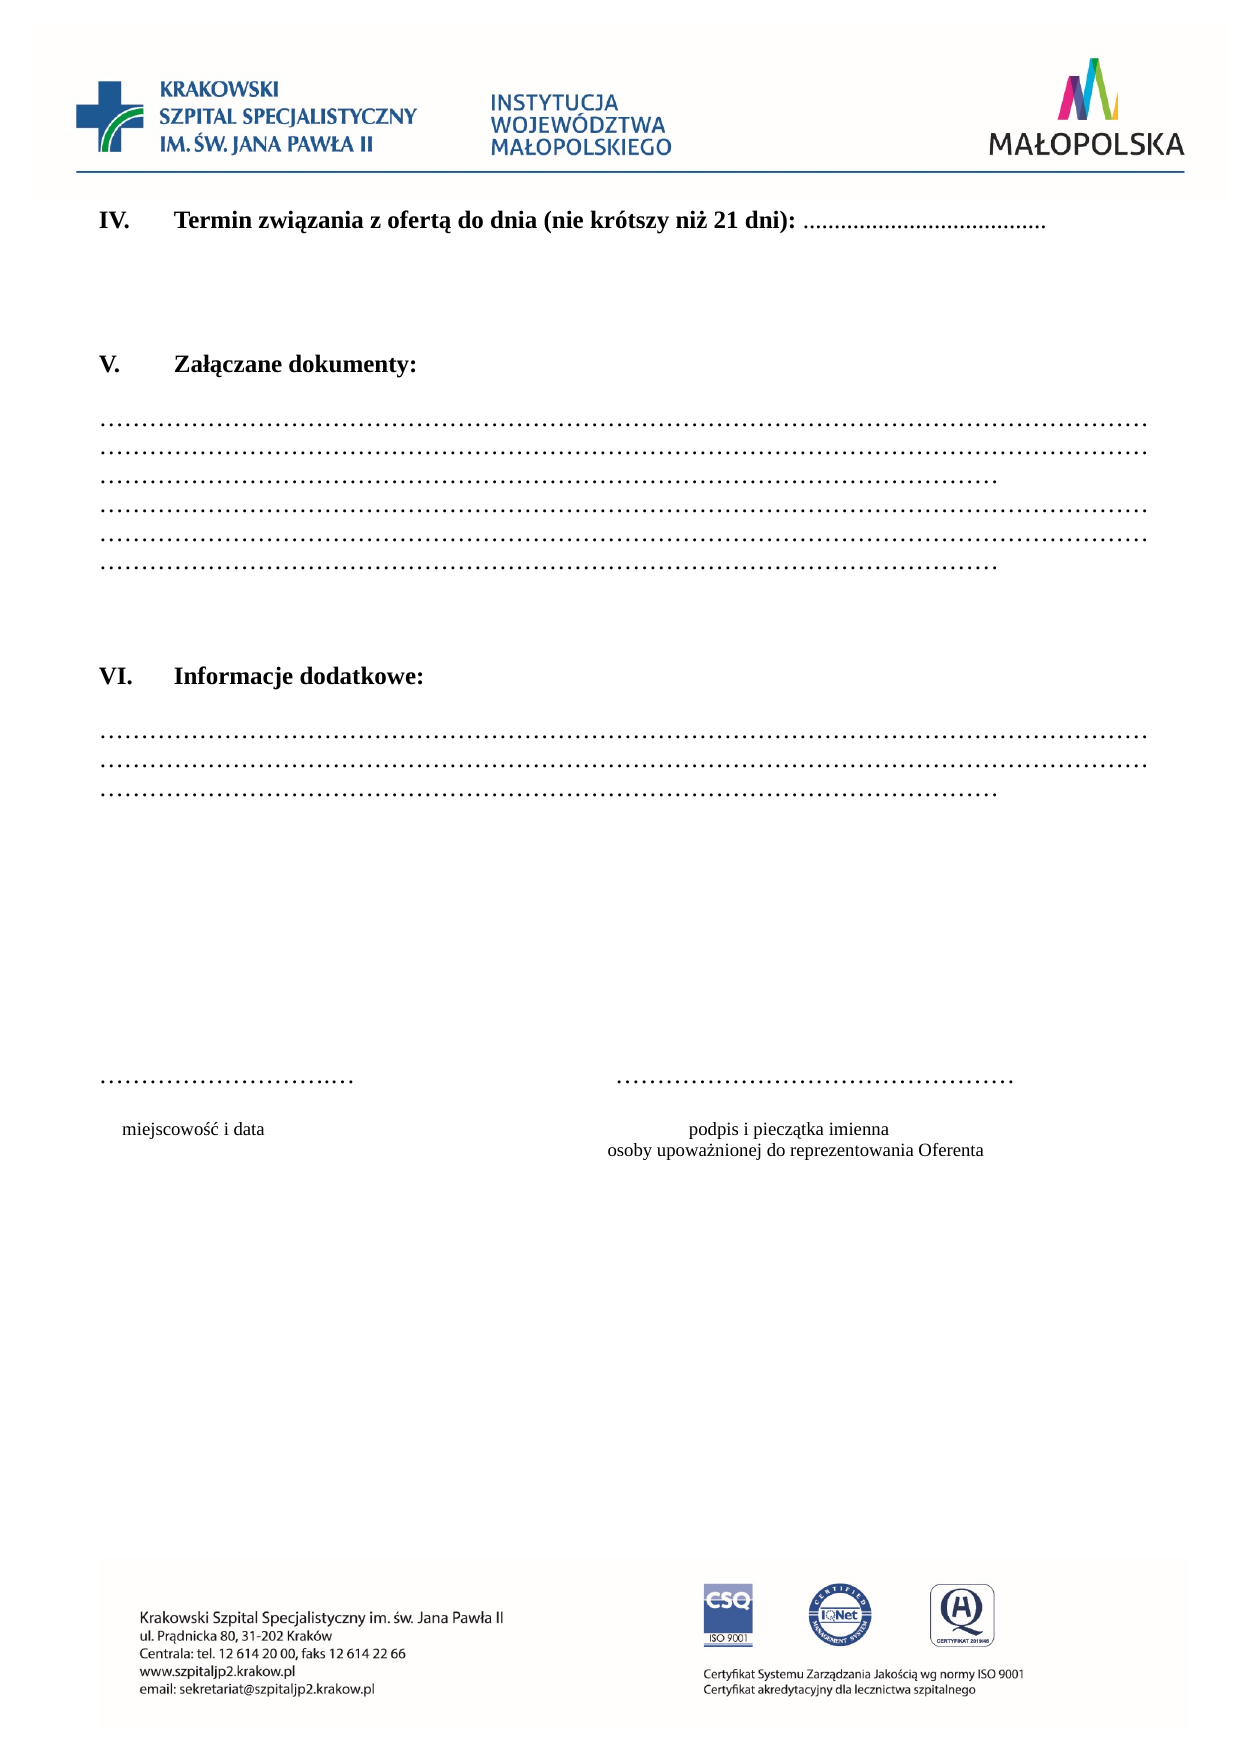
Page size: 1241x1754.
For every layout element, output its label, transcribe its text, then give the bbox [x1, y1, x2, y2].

text osoby upoważnionej do reprezentowania Oferenta [173, 1139, 1165, 1161]
list Informacje dodatkowe: [99, 661, 1165, 690]
text ……………………….… ………………………………………… [99, 1060, 1165, 1089]
text miejscowość i data podpis i pieczątka imienna [99, 1118, 1165, 1139]
list Załączane dokumenty: [99, 349, 1165, 378]
picture [31, 23, 1228, 201]
text ……………………………………………………………………………………………………………………………………………………………………………………………………………………………………………………………………………………………………………………………… [99, 489, 1165, 575]
list Termin związania z ofertą do dnia (nie krótszy niż 21 dni): ....................................... [99, 201, 1165, 234]
picture [98, 1556, 1189, 1730]
text ……………………………………………………………………………………………………………………………………………………………………………………………………………………………………………………………………………………………………………………………… [99, 403, 1165, 489]
text ……………………………………………………………………………………………………………………………………………………………………………………………………………………………………………………………………………………………………………………………… [99, 715, 1165, 801]
